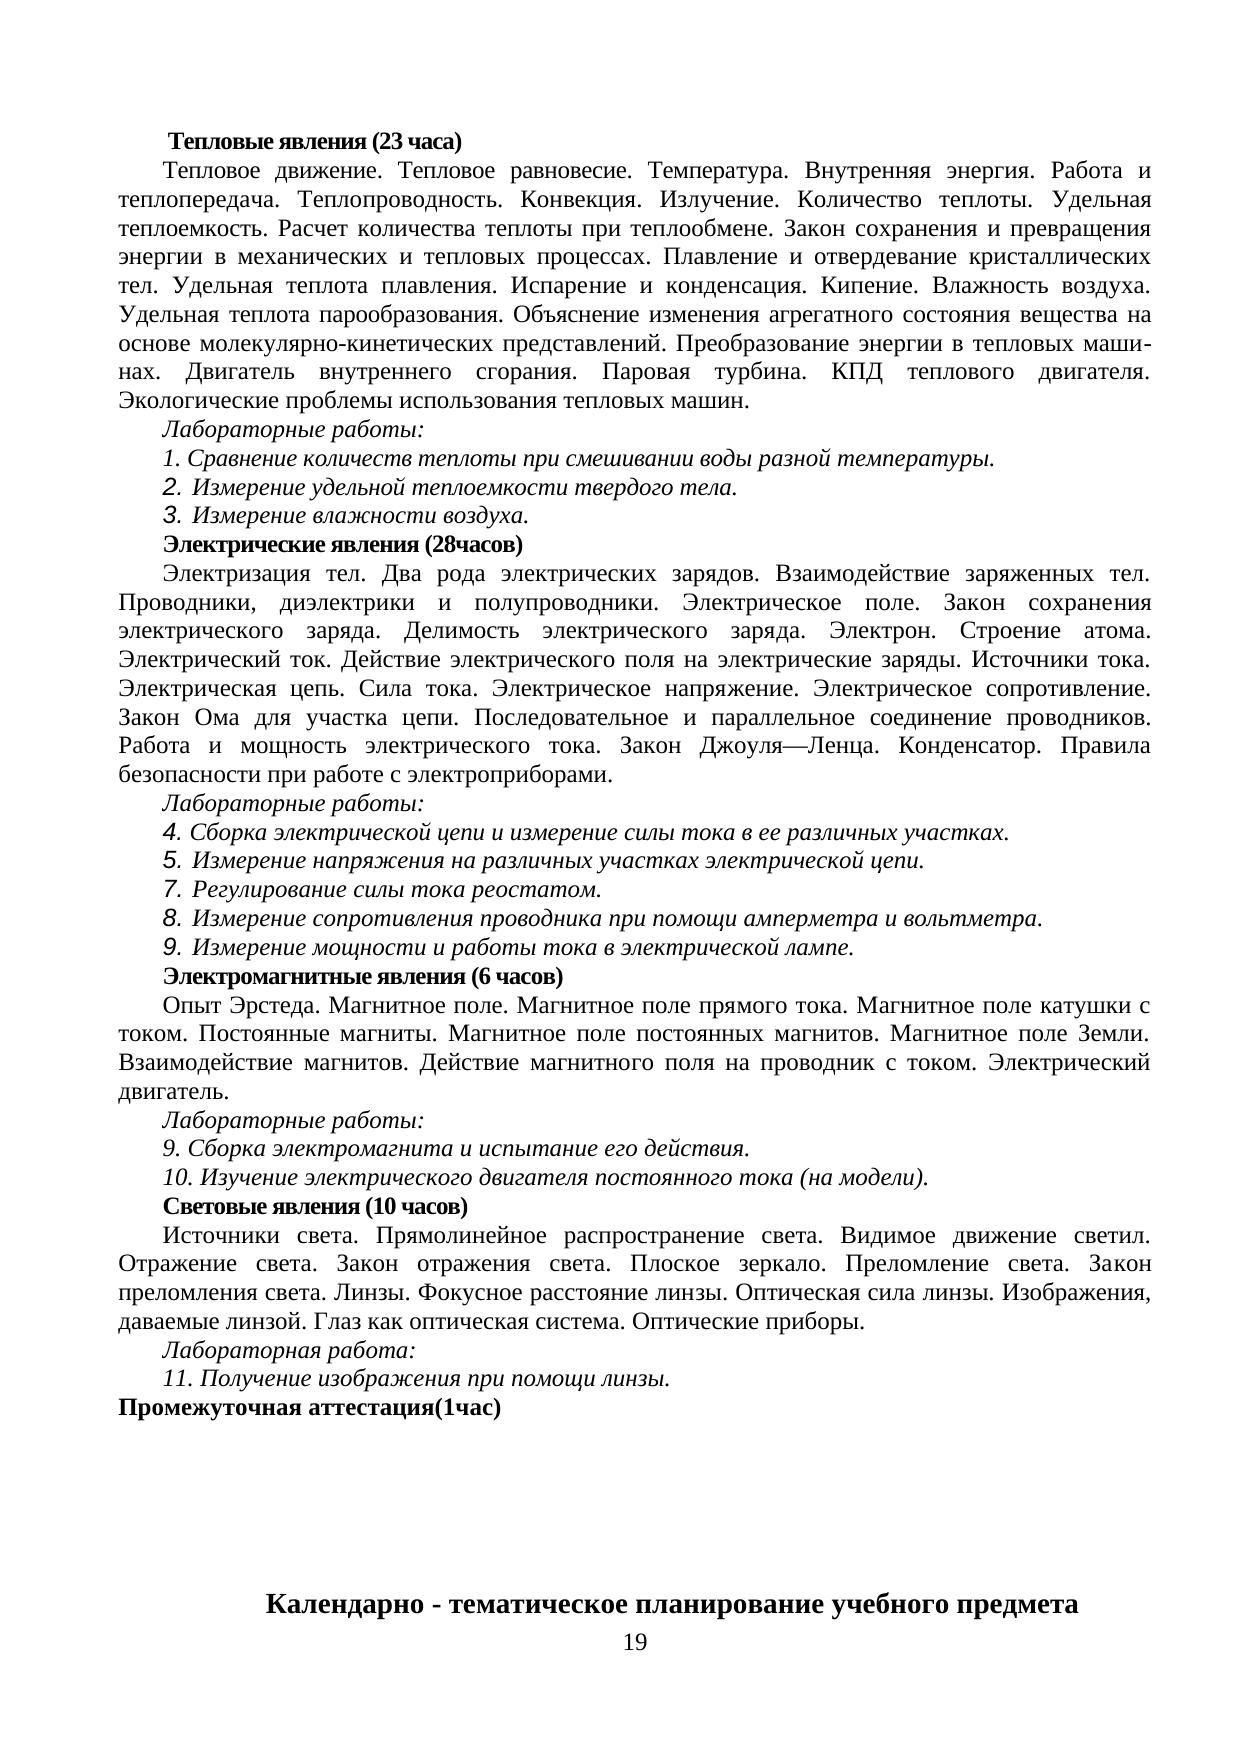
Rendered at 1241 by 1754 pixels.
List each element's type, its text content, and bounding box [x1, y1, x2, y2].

text Лабораторная работа: [118, 1335, 1150, 1363]
text 10. Изучение электрического двигателя постоянного тока (на модели). [118, 1162, 1152, 1191]
text Световые явления (10 часов) [118, 1191, 1152, 1220]
text Электризация тел. Два рода электрических зарядов. Взаимодействие заряженных тел. Проводники, диэлектрики и полупроводники. Электрическое поле. Закон сохранения электрического заряда. Делимость электрического заряда. Электрон. Строение атома. Электрический ток. Действие электрического поля на электрические заряды. Источники тока. Электрическая цепь. Сила тока. Электрическое напряжение. Электрическое сопротивление. Закон Ома для участка цепи. Последовательное и параллельное соединение проводников. Работа и мощность электрического тока. Закон Джоуля—Ленца. Конденсатор. Правила безопасности при работе с электроприборами. [118, 558, 1152, 788]
list Измерение сопротивления проводника при помощи амперметра и вольтметра. [118, 903, 1151, 932]
list Измерение удельной теплоемкости твердого тела. [118, 471, 1152, 500]
text Тепловое движение. Тепловое равновесие. Температура. Внутренняя энергия. Работа и теплопередача. Теплопроводность. Конвекция. Излучение. Количество теплоты. Удельная теплоемкость. Расчет количества теплоты при теплообмене. Закон сохранения и превращения энергии в механических и тепловых процессах. Плавление и отвердевание кристаллических тел. Удельная теплота плавления. Испарение и конденсация. Кипение. Влажность воздуха. Удельная теплота парообразования. Объяснение изменения агрегатного состояния вещества на основе молекулярно-кинетических представлений. Преобразование энергии в тепловых машинах. Двигатель внутреннего сгорания. Паровая турбина. КПД теплового двигателя. Экологические проблемы использования тепловых машин. [118, 155, 1152, 414]
text Промежуточная аттестация(1час) [118, 1392, 1152, 1421]
text Тепловые явления (23 часа) [118, 126, 936, 155]
text Опыт Эрстеда. Магнитное поле. Магнитное поле прямого тока. Магнитное поле катушки с током. Постоянные магниты. Магнитное поле постоянных магнитов. Магнитное поле Земли. Взаимодействие магнитов. Действие магнитного поля на проводник с током. Электрический двигатель. [118, 990, 1151, 1105]
text Лабораторные работы: [118, 788, 1150, 817]
text Электрические явления (28часов) [118, 529, 1152, 558]
text Источники света. Прямолинейное распространение света. Видимое движение светил. Отражение света. Закон отражения света. Плоское зеркало. Преломление света. Закон преломления света. Линзы. Фокусное расстояние линзы. Оптическая сила линзы. Изображения, даваемые линзой. Глаз как оптическая система. Оптические приборы. [118, 1220, 1152, 1335]
list Измерение влажности воздуха. [118, 500, 1152, 529]
text 9. Сборка электромагнита и испытание его действия. [118, 1133, 1152, 1162]
text 11. Получение изображения при помощи линзы. [118, 1363, 1152, 1392]
text Лабораторные работы: [118, 1105, 1150, 1133]
text 4. Сборка электрической цепи и измерение силы тока в ее различных участках. [118, 817, 1152, 846]
text Электромагнитные явления (6 часов) [118, 961, 1152, 990]
list Измерение мощности и работы тока в электрической лампе. [118, 932, 1151, 961]
list Календарно - тематическое планирование учебного предмета [193, 1586, 1152, 1620]
text 1. Сравнение количеств теплоты при смешивании воды разной температуры. [118, 443, 1151, 471]
list Измерение напряжения на различных участках электрической цепи. [118, 846, 1152, 874]
text Лабораторные работы: [118, 414, 1150, 443]
list Регулирование силы тока реостатом. [118, 874, 1151, 903]
